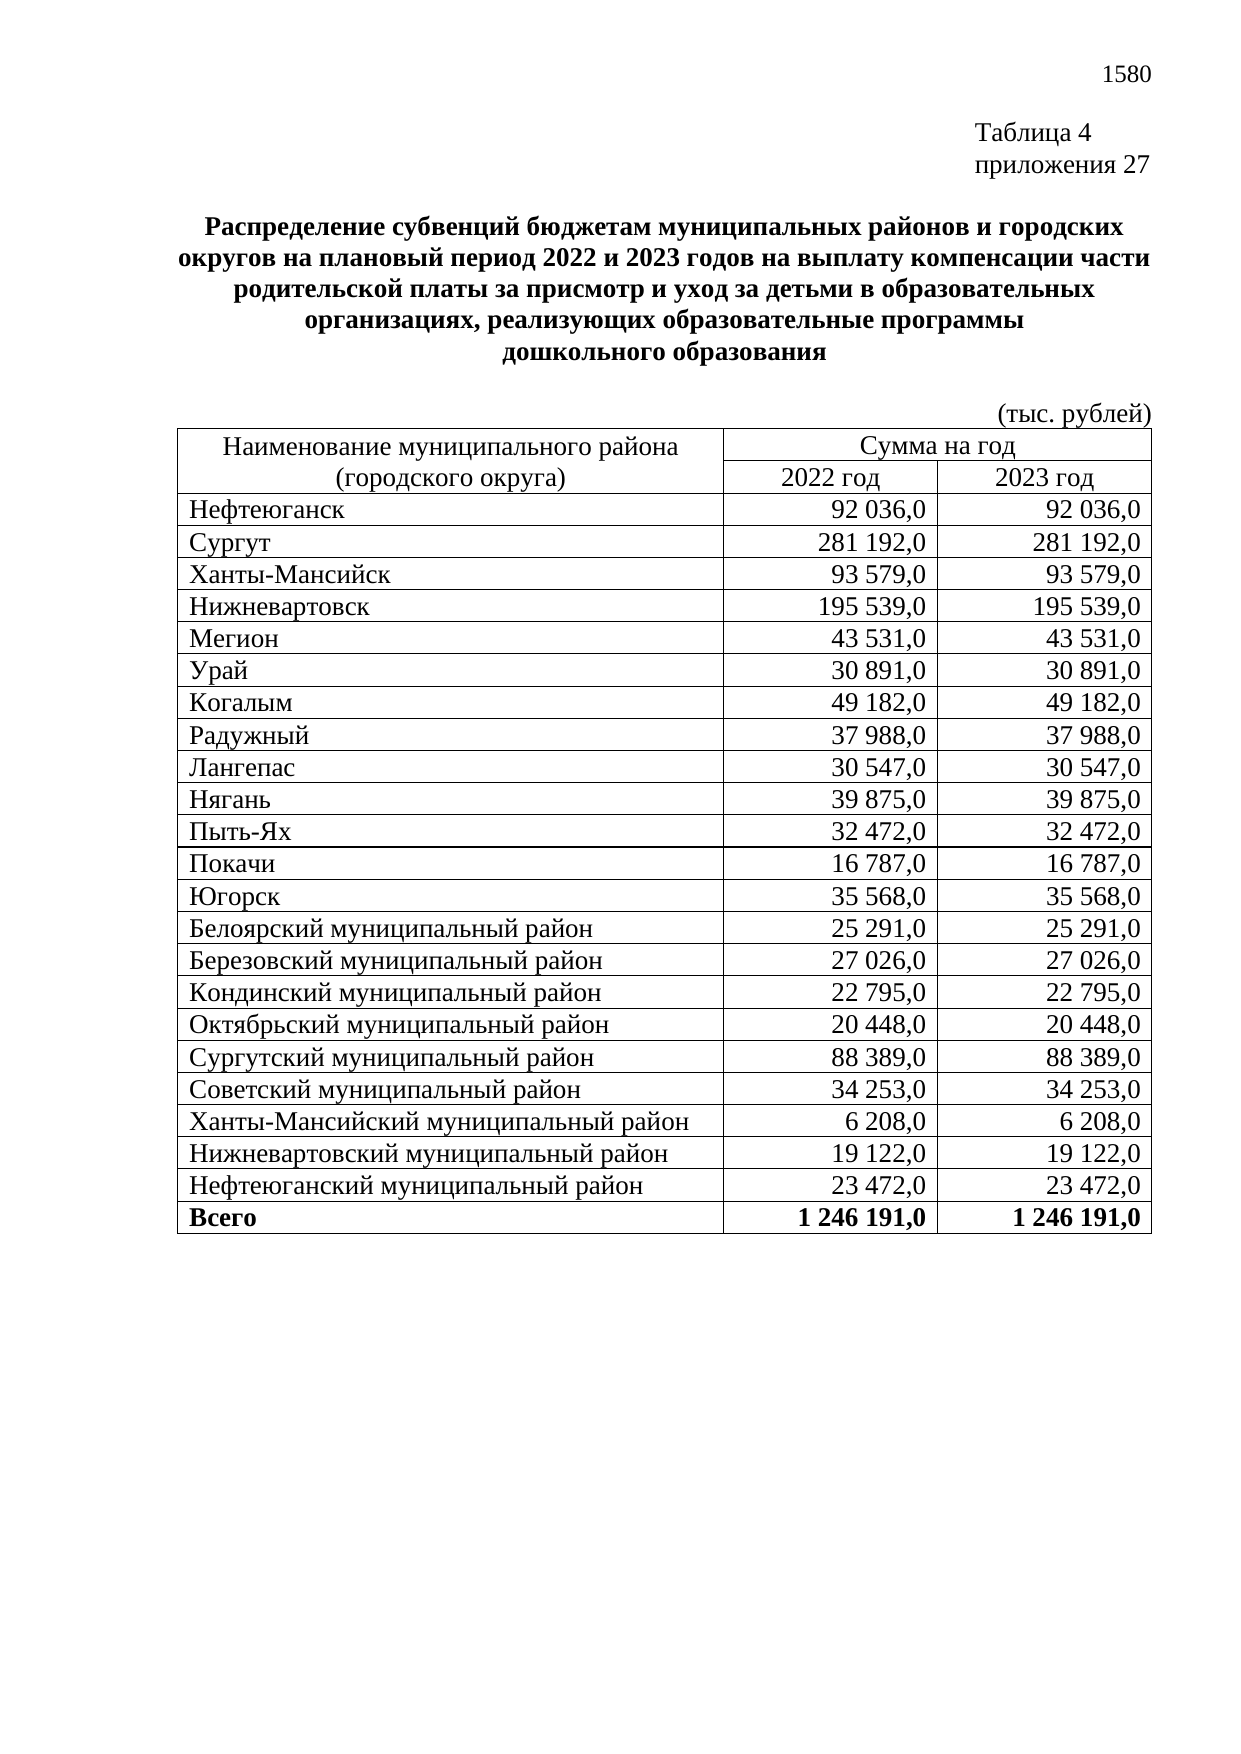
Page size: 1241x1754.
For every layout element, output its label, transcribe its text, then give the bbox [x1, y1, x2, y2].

table_cell Нефтеюганск [178, 494, 723, 524]
table_cell 2022 год [724, 461, 937, 492]
table_cell 43 531,0 [724, 622, 937, 653]
table_cell 93 579,0 [724, 558, 937, 589]
table_cell 6 208,0 [938, 1105, 1151, 1136]
table_cell 27 026,0 [724, 944, 937, 975]
table_cell 34 253,0 [724, 1073, 937, 1104]
table_cell 34 253,0 [938, 1073, 1151, 1104]
table_cell Березовский муниципальный район [178, 944, 723, 975]
table_cell Сургутский муниципальный район [178, 1041, 723, 1072]
table_cell 25 291,0 [938, 912, 1151, 943]
table_cell 30 891,0 [724, 654, 937, 686]
table_cell 195 539,0 [724, 590, 937, 621]
table_cell 1 246 191,0 [724, 1202, 937, 1233]
table_cell 22 795,0 [724, 976, 937, 1007]
table_cell Белоярский муниципальный район [178, 912, 723, 943]
table_cell Нефтеюганский муниципальный район [178, 1169, 723, 1201]
table_cell Кондинский муниципальный район [178, 976, 723, 1007]
table_cell 30 547,0 [938, 751, 1151, 782]
text дошкольного образования [177, 334, 1152, 366]
table_cell Ханты-Мансийск [178, 558, 723, 589]
table_cell 22 795,0 [938, 976, 1151, 1007]
table_cell 88 389,0 [938, 1041, 1151, 1072]
table_cell 1 246 191,0 [938, 1202, 1151, 1233]
table_cell 92 036,0 [724, 494, 937, 524]
table_cell 23 472,0 [938, 1169, 1151, 1201]
table_cell 35 568,0 [938, 880, 1151, 911]
table_cell 281 192,0 [724, 526, 937, 557]
table_cell 49 182,0 [938, 687, 1151, 718]
table_cell Ханты-Мансийский муниципальный район [178, 1105, 723, 1136]
table_cell 16 787,0 [938, 848, 1151, 879]
table_cell 20 448,0 [724, 1009, 937, 1039]
text приложения 27 [974, 148, 1152, 179]
table_cell Октябрьский муниципальный район [178, 1009, 723, 1039]
table_cell Нижневартовск [178, 590, 723, 621]
table_cell Сургут [178, 526, 723, 557]
table_cell 88 389,0 [724, 1041, 937, 1072]
text Таблица 4 [974, 117, 1152, 148]
table_cell 20 448,0 [938, 1009, 1151, 1039]
table_cell 39 875,0 [724, 783, 937, 814]
table_cell Советский муниципальный район [178, 1073, 723, 1104]
table_cell 37 988,0 [938, 719, 1151, 750]
table_cell 25 291,0 [724, 912, 937, 943]
table_cell 281 192,0 [938, 526, 1151, 557]
table_cell 23 472,0 [724, 1169, 937, 1201]
table_cell 16 787,0 [724, 848, 937, 879]
table_cell 39 875,0 [938, 783, 1151, 814]
table_cell Когалым [178, 687, 723, 718]
table_cell 35 568,0 [724, 880, 937, 911]
text Распределение субвенций бюджетам муниципальных районов и городских округов на плановый период 2022 и 2023 годов на выплату компенсации части родительской платы за присмотр и уход за детьми в образовательных организациях, реализующих образовательные программы [177, 210, 1152, 334]
table_cell Лангепас [178, 751, 723, 782]
table_cell 37 988,0 [724, 719, 937, 750]
table_cell 195 539,0 [938, 590, 1151, 621]
table_cell 32 472,0 [724, 815, 937, 846]
table_cell Мегион [178, 622, 723, 653]
table_cell 30 891,0 [938, 654, 1151, 686]
table_cell 32 472,0 [938, 815, 1151, 846]
table_cell Пыть-Ях [178, 815, 723, 846]
table_cell 19 122,0 [724, 1137, 937, 1168]
table_cell Всего [178, 1202, 723, 1233]
table_cell Югорск [178, 880, 723, 911]
table_cell 30 547,0 [724, 751, 937, 782]
table_cell Нягань [178, 783, 723, 814]
table_cell 43 531,0 [938, 622, 1151, 653]
table_header Наименование муниципального района (городского округа) [178, 429, 723, 492]
table_cell 93 579,0 [938, 558, 1151, 589]
table_header Сумма на год [724, 429, 1151, 460]
table_cell 49 182,0 [724, 687, 937, 718]
table_cell 92 036,0 [938, 494, 1151, 524]
table_cell Покачи [178, 848, 723, 879]
table_cell Урай [178, 654, 723, 686]
text (тыс. рублей) [177, 397, 1152, 428]
table_cell Нижневартовский муниципальный район [178, 1137, 723, 1168]
table_cell 19 122,0 [938, 1137, 1151, 1168]
table_cell 2023 год [938, 461, 1151, 492]
table_cell 6 208,0 [724, 1105, 937, 1136]
table_cell 27 026,0 [938, 944, 1151, 975]
table_cell Радужный [178, 719, 723, 750]
